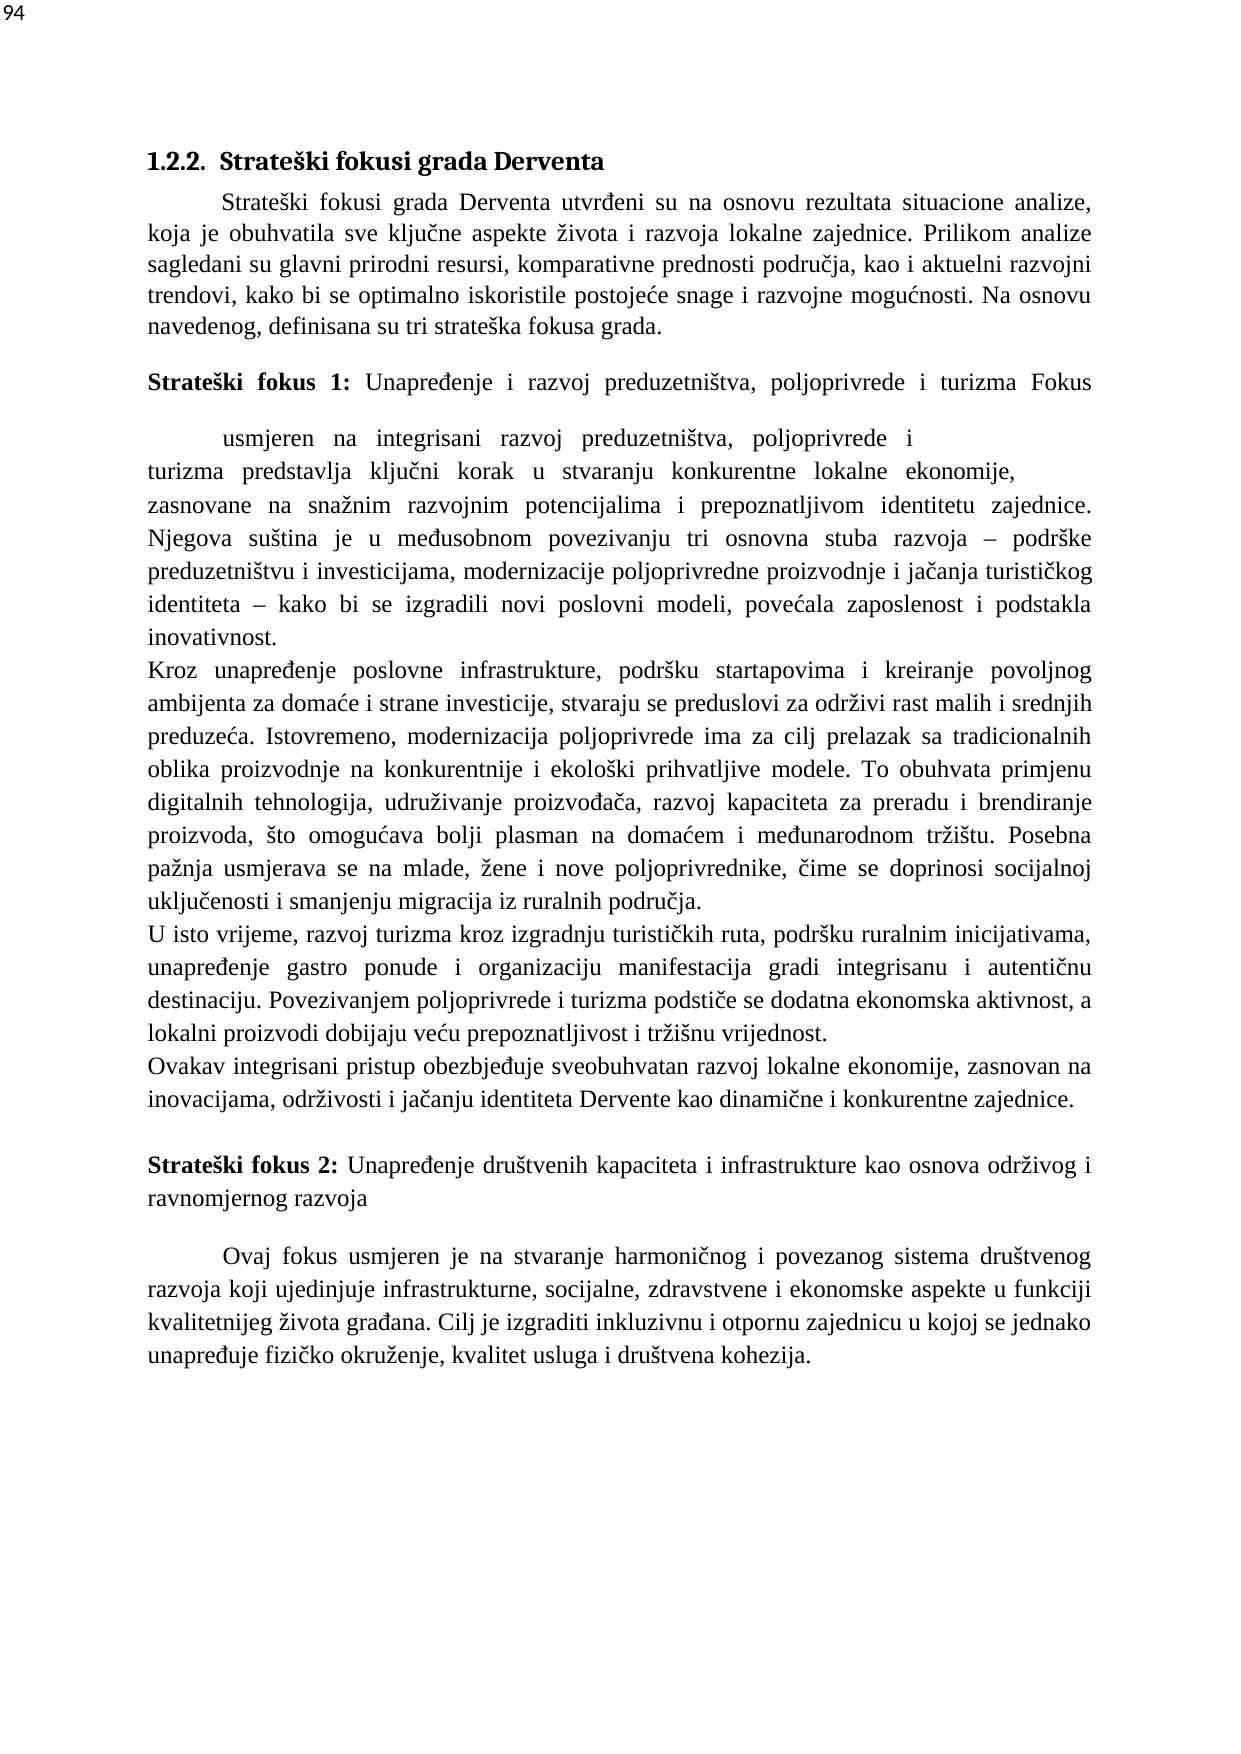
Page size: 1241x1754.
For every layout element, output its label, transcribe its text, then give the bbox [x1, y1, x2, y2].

text Ovaj fokus usmjeren je na stvaranje harmoničnog i povezanog sistema društvenog razvoja koji ujedinjuje infrastrukturne, socijalne, zdravstvene i ekonomske aspekte u funkciji kvalitetnijeg života građana. Cilj je izgraditi inkluzivnu i otpornu zajednicu u kojoj se jednako unapređuje fizičko okruženje, kvalitet usluga i društvena kohezija. [147, 1241, 1092, 1369]
text Kroz unapređenje poslovne infrastrukture, podršku startapovima i kreiranje povoljnog ambijenta za domaće i strane investicije, stvaraju se preduslovi za održivi rast malih i srednjih preduzeća. Istovremeno, modernizacija poljoprivrede ima za cilj prelazak sa tradicionalnih oblika proizvodnje na konkurentnije i ekološki prihvatljive modele. To obuhvata primjenu digitalnih tehnologija, udruživanje proizvođača, razvoj kapaciteta za preradu i brendiranje proizvoda, što omogućava bolji plasman na domaćem i međunarodnom tržištu. Posebna pažnja usmjerava se na mlade, žene i nove poljoprivrednike, čime se doprinosi socijalnoj uključenosti i smanjenju migracija iz ruralnih područja. [147, 655, 1093, 915]
subtitle Strateški fokusi grada Derventa [147, 146, 1181, 177]
text zasnovane na snažnim razvojnim potencijalima i prepoznatljivom identitetu zajednice. Njegova suština je u međusobnom povezivanju tri osnovna stuba razvoja – podrške preduzetništvu i investicijama, modernizacije poljoprivredne proizvodnje i jačanja turističkog identiteta – kako bi se izgradili novi poslovni modeli, povećala zaposlenost i podstakla inovativnost. [147, 490, 1093, 651]
text Strateški fokusi grada Derventa utvrđeni su na osnovu rezultata situacione analize, koja je obuhvatila sve ključne aspekte života i razvoja lokalne zajednice. Prilikom analize sagledani su glavni prirodni resursi, komparativne prednosti područja, kao i aktuelni razvojni trendovi, kako bi se optimalno iskoristile postojeće snage i razvojne mogućnosti. Na osnovu navedenog, definisana su tri strateška fokusa grada. [147, 187, 1092, 340]
text Ovakav integrisani pristup obezbjeđuje sveobuhvatan razvoj lokalne ekonomije, zasnovan na inovacijama, održivosti i jačanju identiteta Dervente kao dinamične i konkurentne zajednice. [147, 1051, 1092, 1113]
text U isto vrijeme, razvoj turizma kroz izgradnju turističkih ruta, podršku ruralnim inicijativama, unapređenje gastro ponude i organizaciju manifestacija gradi integrisanu i autentičnu destinaciju. Povezivanjem poljoprivrede i turizma podstiče se dodatna ekonomska aktivnost, a lokalni proizvodi dobijaju veću prepoznatljivost i tržišnu vrijednost. [147, 919, 1093, 1047]
text turizma predstavlja ključni korak u stvaranju konkurentne lokalne ekonomije, [147, 458, 1181, 485]
text Strateški fokus 2: Unapređenje društvenih kapaciteta i infrastrukture kao osnova održivog i ravnomjernog razvoja [147, 1150, 1092, 1212]
text Strateški fokus 1: Unapređenje i razvoj preduzetništva, poljoprivrede i turizma Fokus usmjeren na integrisani razvoj preduzetništva, poljoprivrede i [147, 346, 1092, 458]
